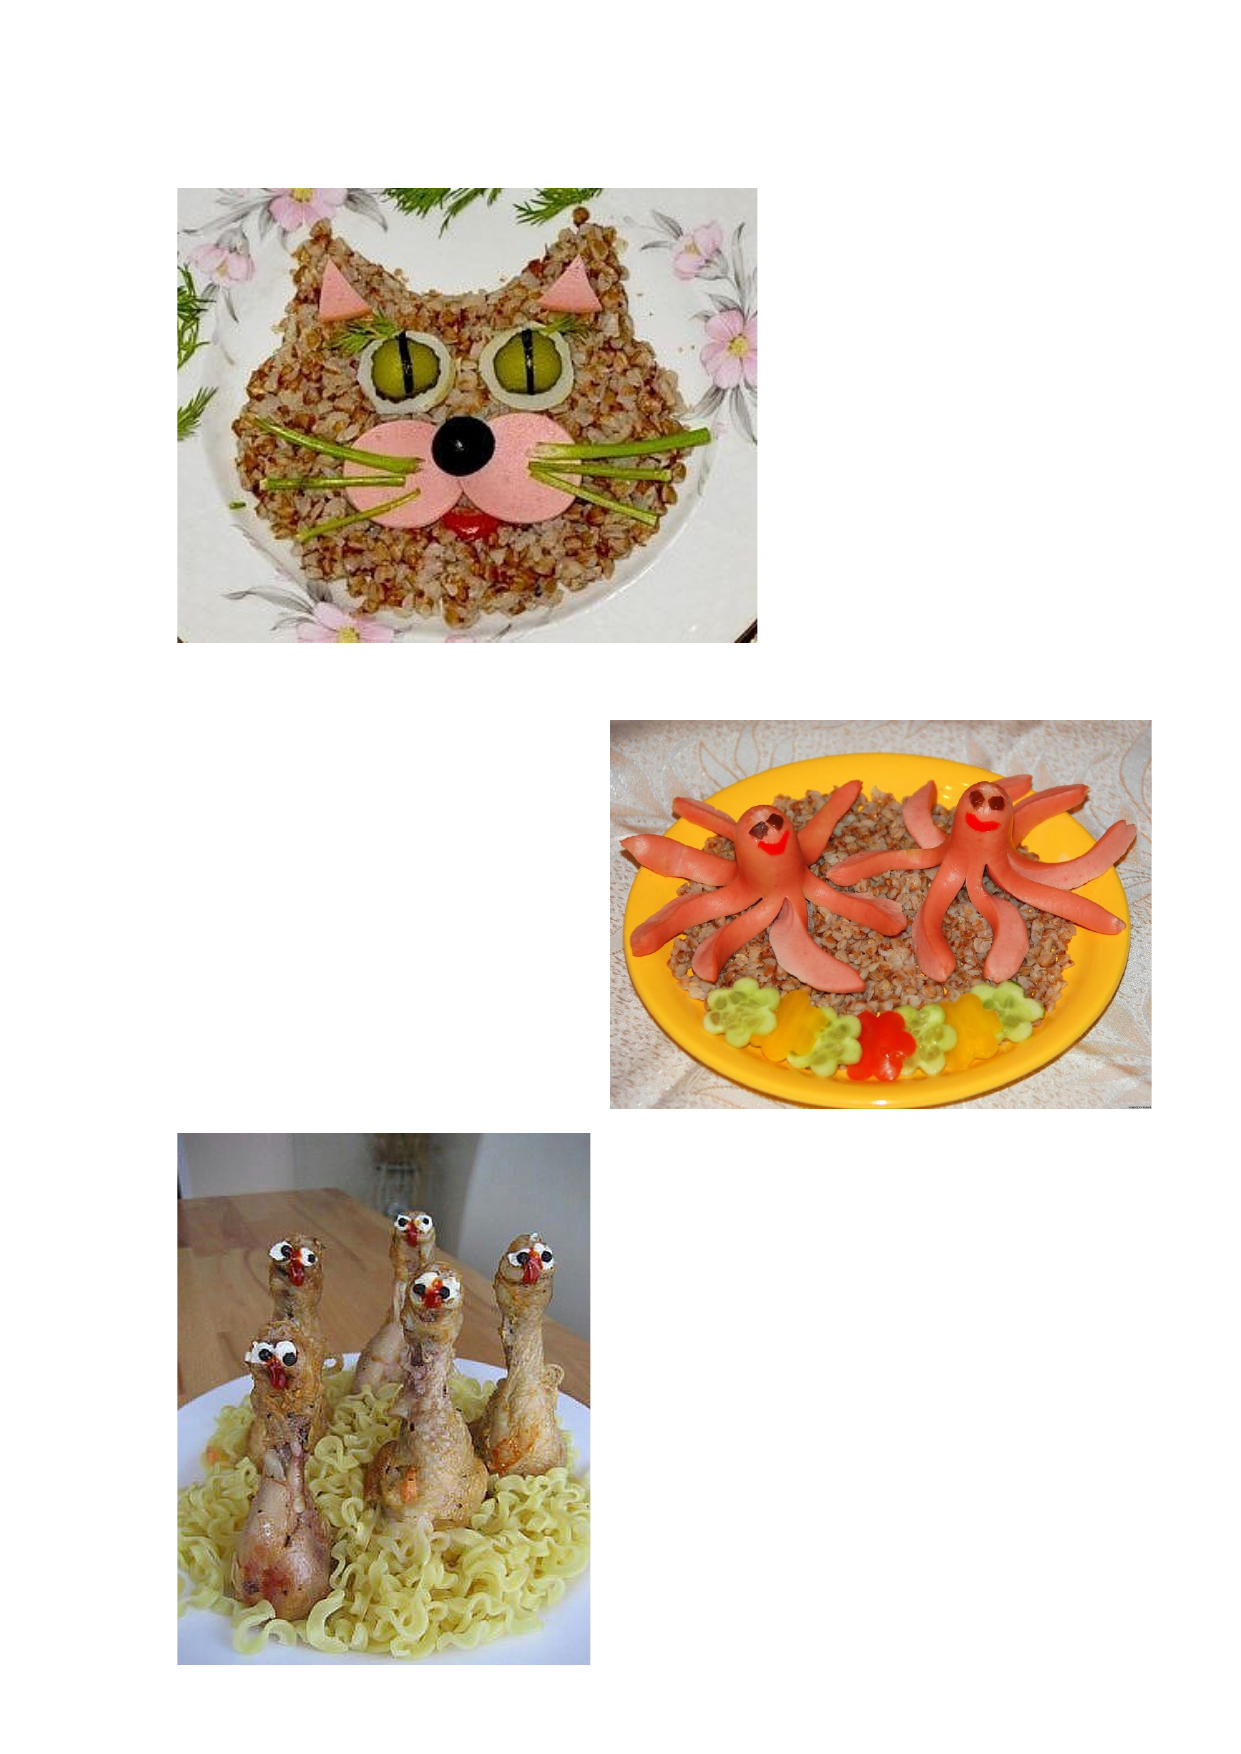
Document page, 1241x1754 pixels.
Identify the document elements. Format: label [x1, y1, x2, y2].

picture [610, 720, 1152, 1109]
picture [177, 188, 758, 643]
picture [177, 1133, 591, 1665]
